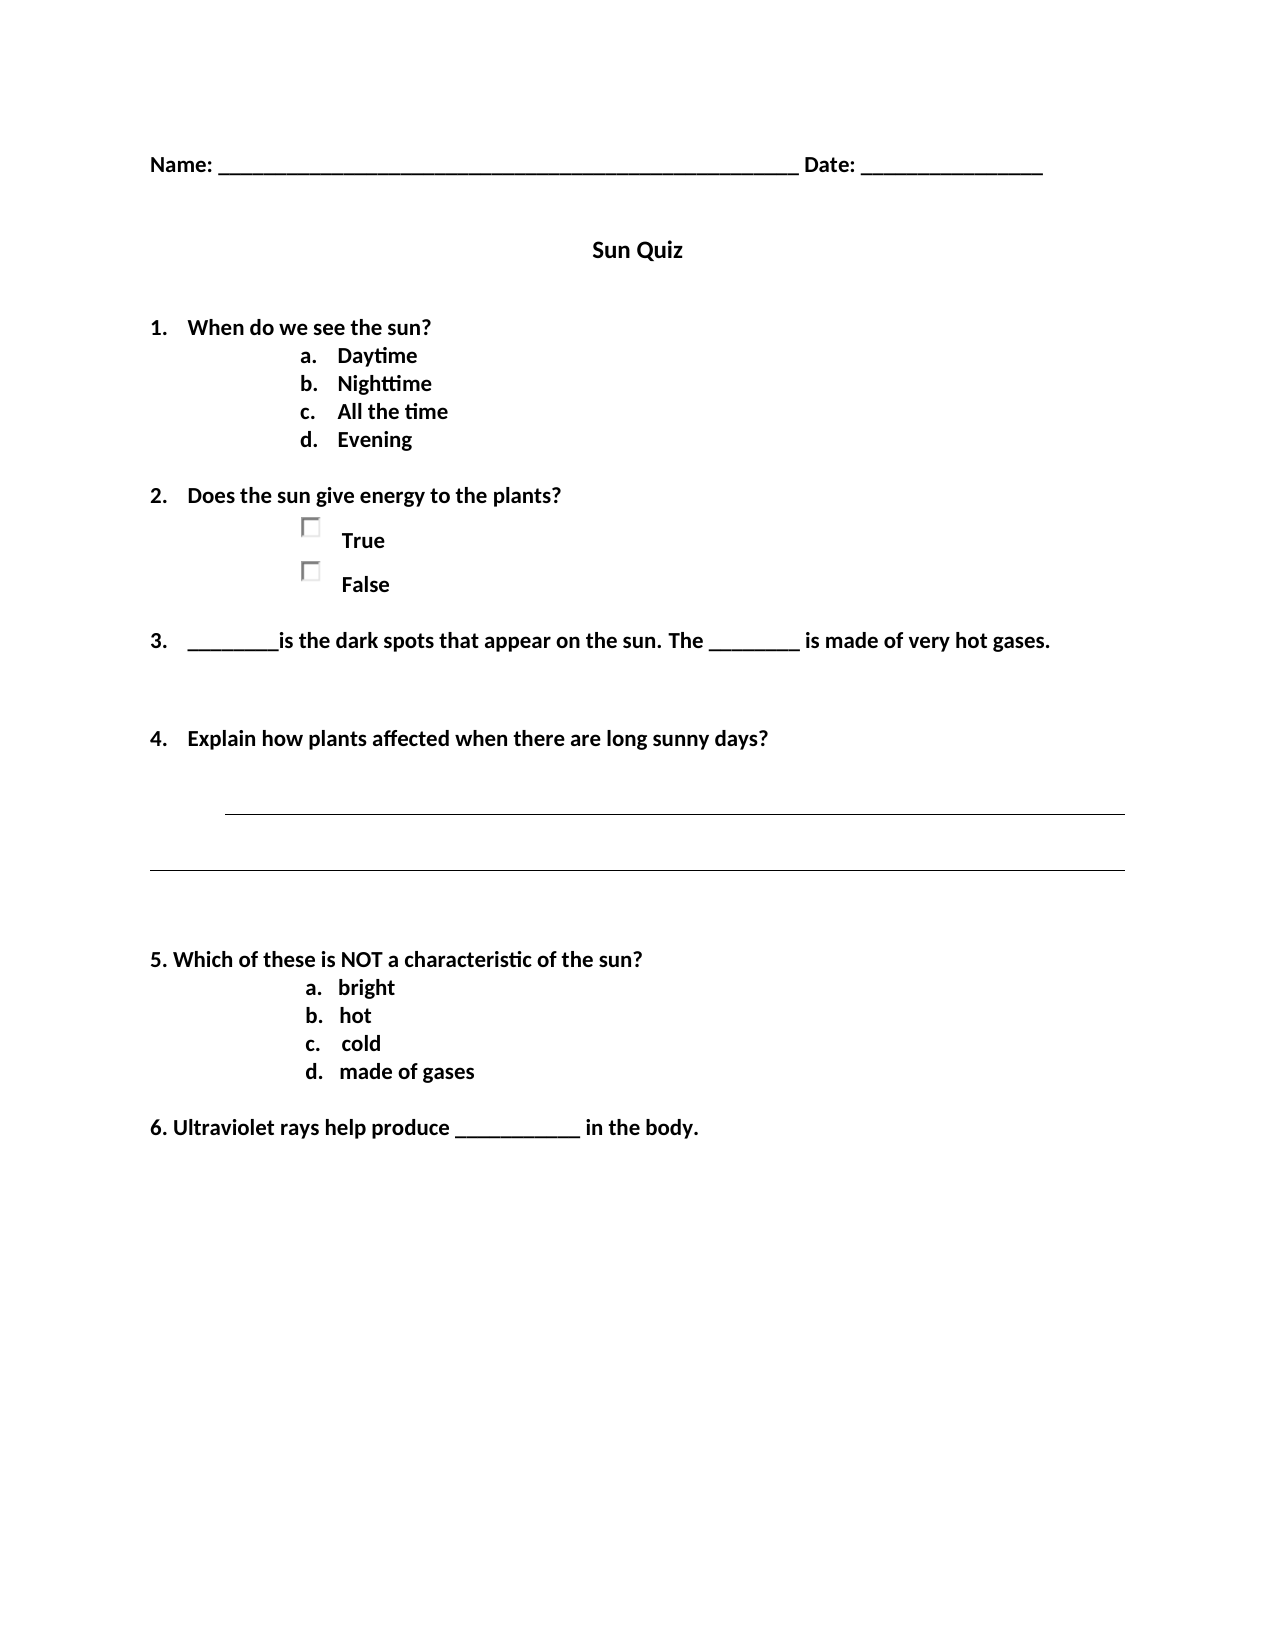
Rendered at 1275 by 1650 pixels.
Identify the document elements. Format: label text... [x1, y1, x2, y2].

text d. made of gases [150, 1057, 1125, 1085]
list True [300, 509, 1125, 554]
list When do we see the sun? [150, 313, 1125, 341]
list False [300, 554, 1125, 598]
list Evening [300, 426, 1125, 453]
text Name: ___________________________________________________ Date: ________________ [141, 150, 1125, 178]
list Explain how plants affected when there are long sunny days? [150, 724, 1125, 752]
list All the time [300, 397, 1125, 426]
list Does the sun give energy to the plants? [150, 482, 1125, 509]
text c. cold [150, 1029, 1125, 1057]
text Sun Quiz [150, 234, 1125, 264]
list Daytime [300, 341, 1125, 369]
text 6. Ultraviolet rays help produce ___________ in the body. [150, 1113, 1125, 1141]
list ________is the dark spots that appear on the sun. The ________ is made of very hot gases. [150, 626, 1125, 654]
text 5. Which of these is NOT a characteristic of the sun? [150, 945, 1125, 973]
list Nighttime [300, 369, 1125, 397]
text a. bright [150, 973, 1125, 1001]
text b. hot [150, 1001, 1125, 1029]
